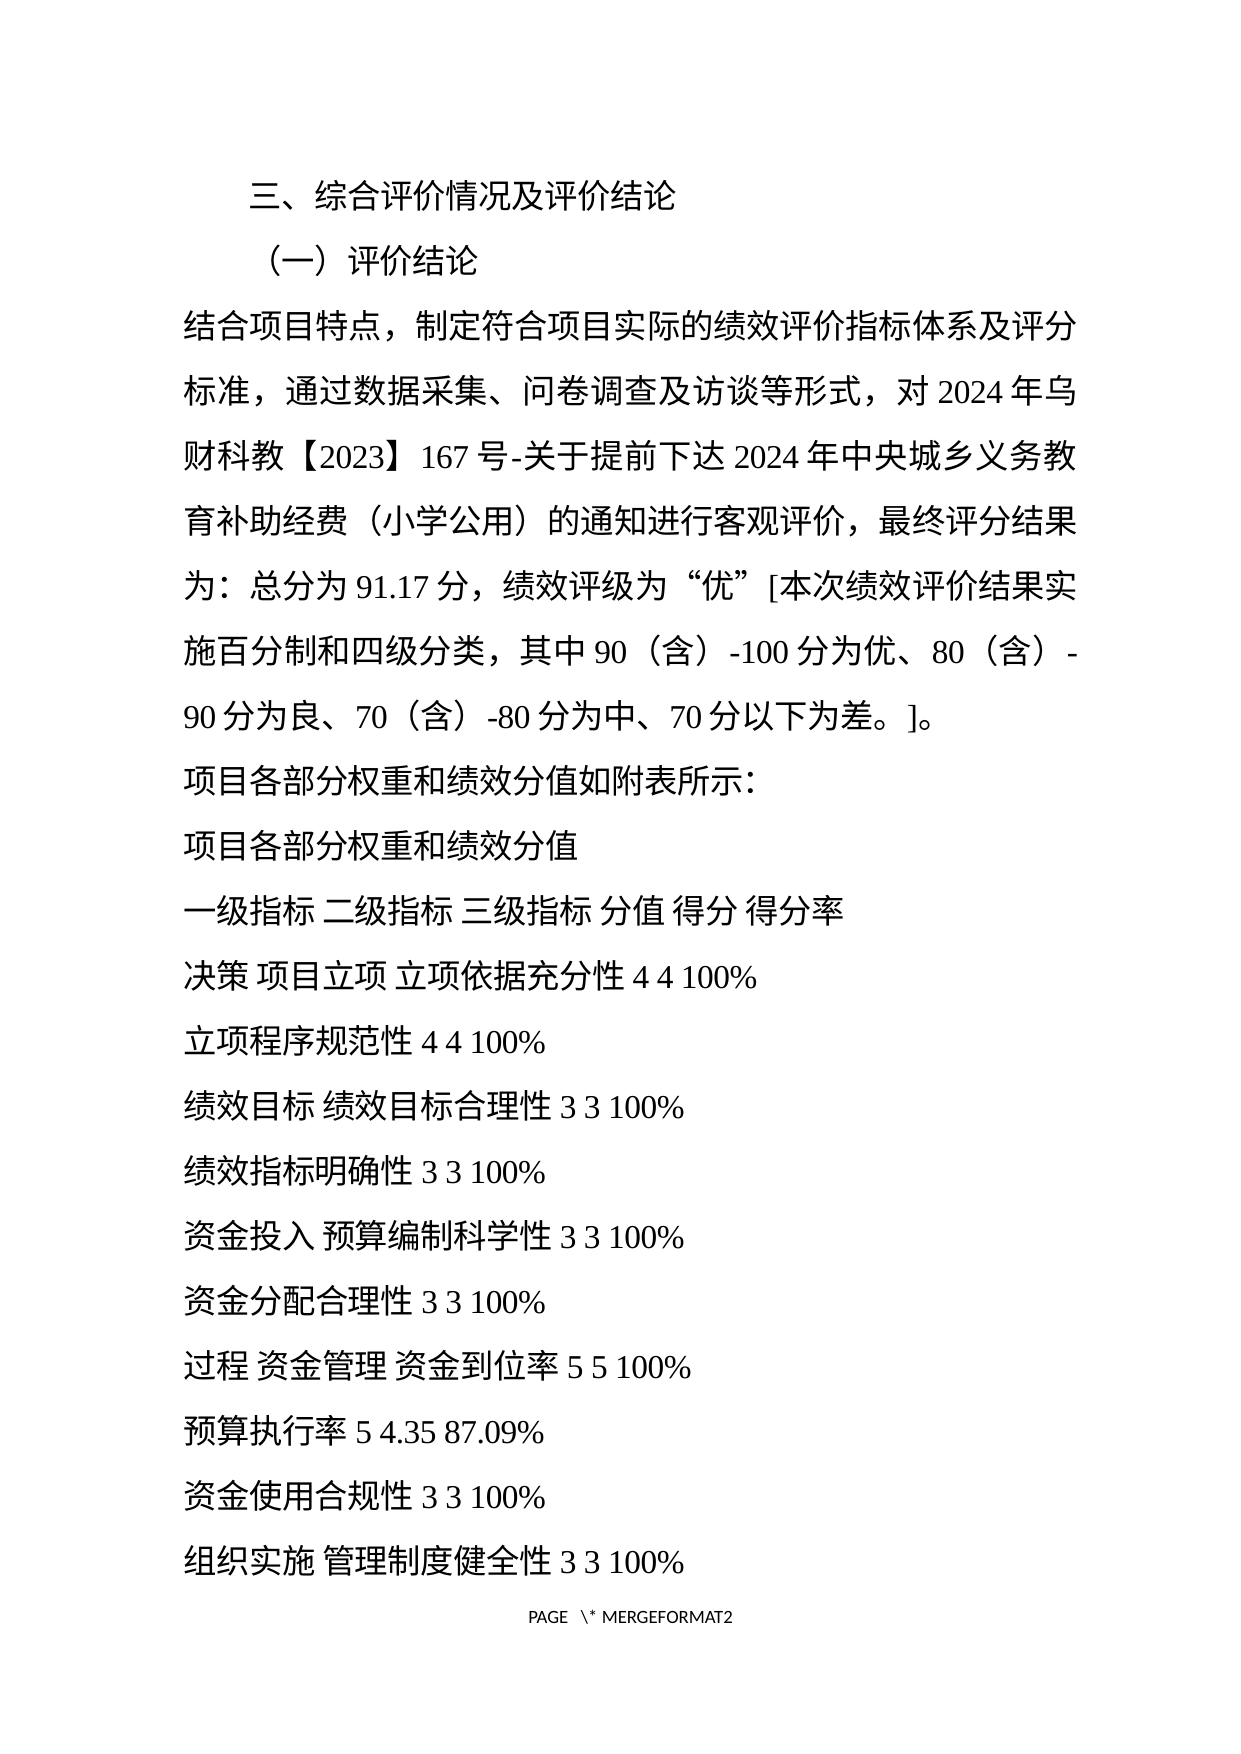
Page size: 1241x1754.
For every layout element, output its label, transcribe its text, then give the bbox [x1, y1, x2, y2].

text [183, 227, 1078, 1592]
text 三、综合评价情况及评价结论 [183, 162, 1078, 227]
